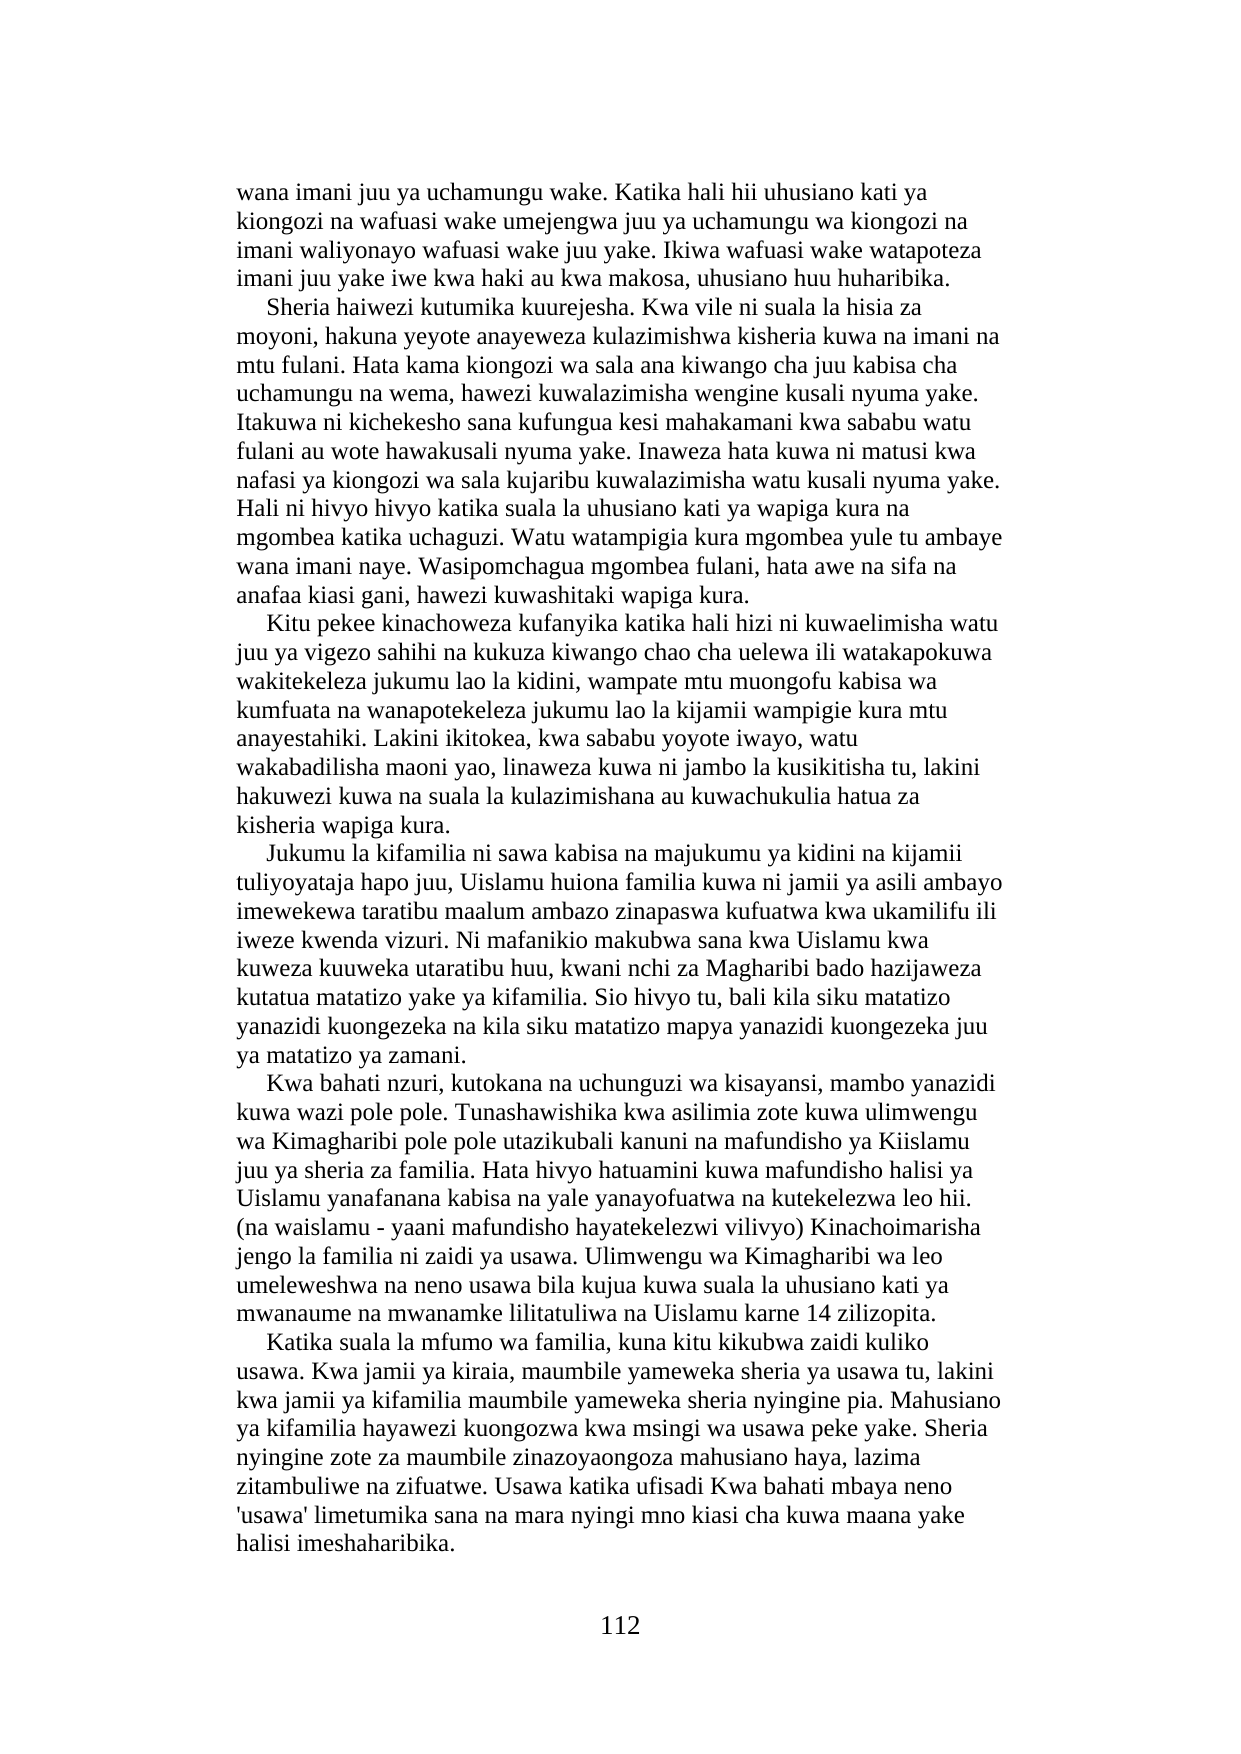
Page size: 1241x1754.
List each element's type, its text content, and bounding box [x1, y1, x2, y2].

text Kwa bahati nzuri, kutokana na uchunguzi wa kisayansi, mambo yanazidi kuwa wazi pole pole. Tunashawishika kwa asilimia zote kuwa ulimwengu wa Kimagharibi pole pole utazikubali kanuni na mafundisho ya Kiislamu juu ya sheria za familia. Hata hivyo hatuamini kuwa mafundisho halisi ya Uislamu yanafanana kabisa na yale yanayofuatwa na kutekelezwa leo hii. (na waislamu - yaani mafundisho hayatekelezwi vilivyo) Kinachoimarisha jengo la familia ni zaidi ya usawa. Ulimwengu wa Kimagharibi wa leo umeleweshwa na neno usawa bila kujua kuwa suala la uhusiano kati ya mwanaume na mwanamke lilitatuliwa na Uislamu karne 14 zilizopita. [236, 1068, 1004, 1327]
text Katika suala la mfumo wa familia, kuna kitu kikubwa zaidi kuliko usawa. Kwa jamii ya kiraia, maumbile yameweka sheria ya usawa tu, lakini kwa jamii ya kifamilia maumbile yameweka sheria nyingine pia. Mahusiano ya kifamilia hayawezi kuongozwa kwa msingi wa usawa peke yake. Sheria nyingine zote za maumbile zinazoyaongoza mahusiano haya, lazima zitambuliwe na zifuatwe. Usawa katika ufisadi Kwa bahati mbaya neno 'usawa' limetumika sana na mara nyingi mno kiasi cha kuwa maana yake halisi imeshaharibika. [236, 1327, 1004, 1557]
text Kitu pekee kinachoweza kufanyika katika hali hizi ni kuwaelimisha watu juu ya vigezo sahihi na kukuza kiwango chao cha uelewa ili watakapokuwa wakitekeleza jukumu lao la kidini, wampate mtu muongofu kabisa wa kumfuata na wanapotekeleza jukumu lao la kijamii wampigie kura mtu anayestahiki. Lakini ikitokea, kwa sababu yoyote iwayo, watu wakabadilisha maoni yao, linaweza kuwa ni jambo la kusikitisha tu, lakini hakuwezi kuwa na suala la kulazimishana au kuwachukulia hatua za kisheria wapiga kura. [236, 608, 1004, 838]
text Sheria haiwezi kutumika kuurejesha. Kwa vile ni suala la hisia za moyoni, hakuna yeyote anayeweza kulazimishwa kisheria kuwa na imani na mtu fulani. Hata kama kiongozi wa sala ana kiwango cha juu kabisa cha uchamungu na wema, hawezi kuwalazimisha wengine kusali nyuma yake. Itakuwa ni kichekesho sana kufungua kesi mahakamani kwa sababu watu fulani au wote hawakusali nyuma yake. Inaweza hata kuwa ni matusi kwa nafasi ya kiongozi wa sala kujaribu kuwalazimisha watu kusali nyuma yake. Hali ni hivyo hivyo katika suala la uhusiano kati ya wapiga kura na mgombea katika uchaguzi. Watu watampigia kura mgombea yule tu ambaye wana imani naye. Wasipomchagua mgombea fulani, hata awe na sifa na anafaa kiasi gani, hawezi kuwashitaki wapiga kura. [236, 292, 1004, 608]
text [236, 177, 1004, 292]
text Jukumu la kifamilia ni sawa kabisa na majukumu ya kidini na kijamii tuliyoyataja hapo juu, Uislamu huiona familia kuwa ni jamii ya asili ambayo imewekewa taratibu maalum ambazo zinapaswa kufuatwa kwa ukamilifu ili iweze kwenda vizuri. Ni mafanikio makubwa sana kwa Uislamu kwa kuweza kuuweka utaratibu huu, kwani nchi za Magharibi bado hazijaweza kutatua matatizo yake ya kifamilia. Sio hivyo tu, bali kila siku matatizo yanazidi kuongezeka na kila siku matatizo mapya yanazidi kuongezeka juu ya matatizo ya zamani. [236, 838, 1004, 1068]
